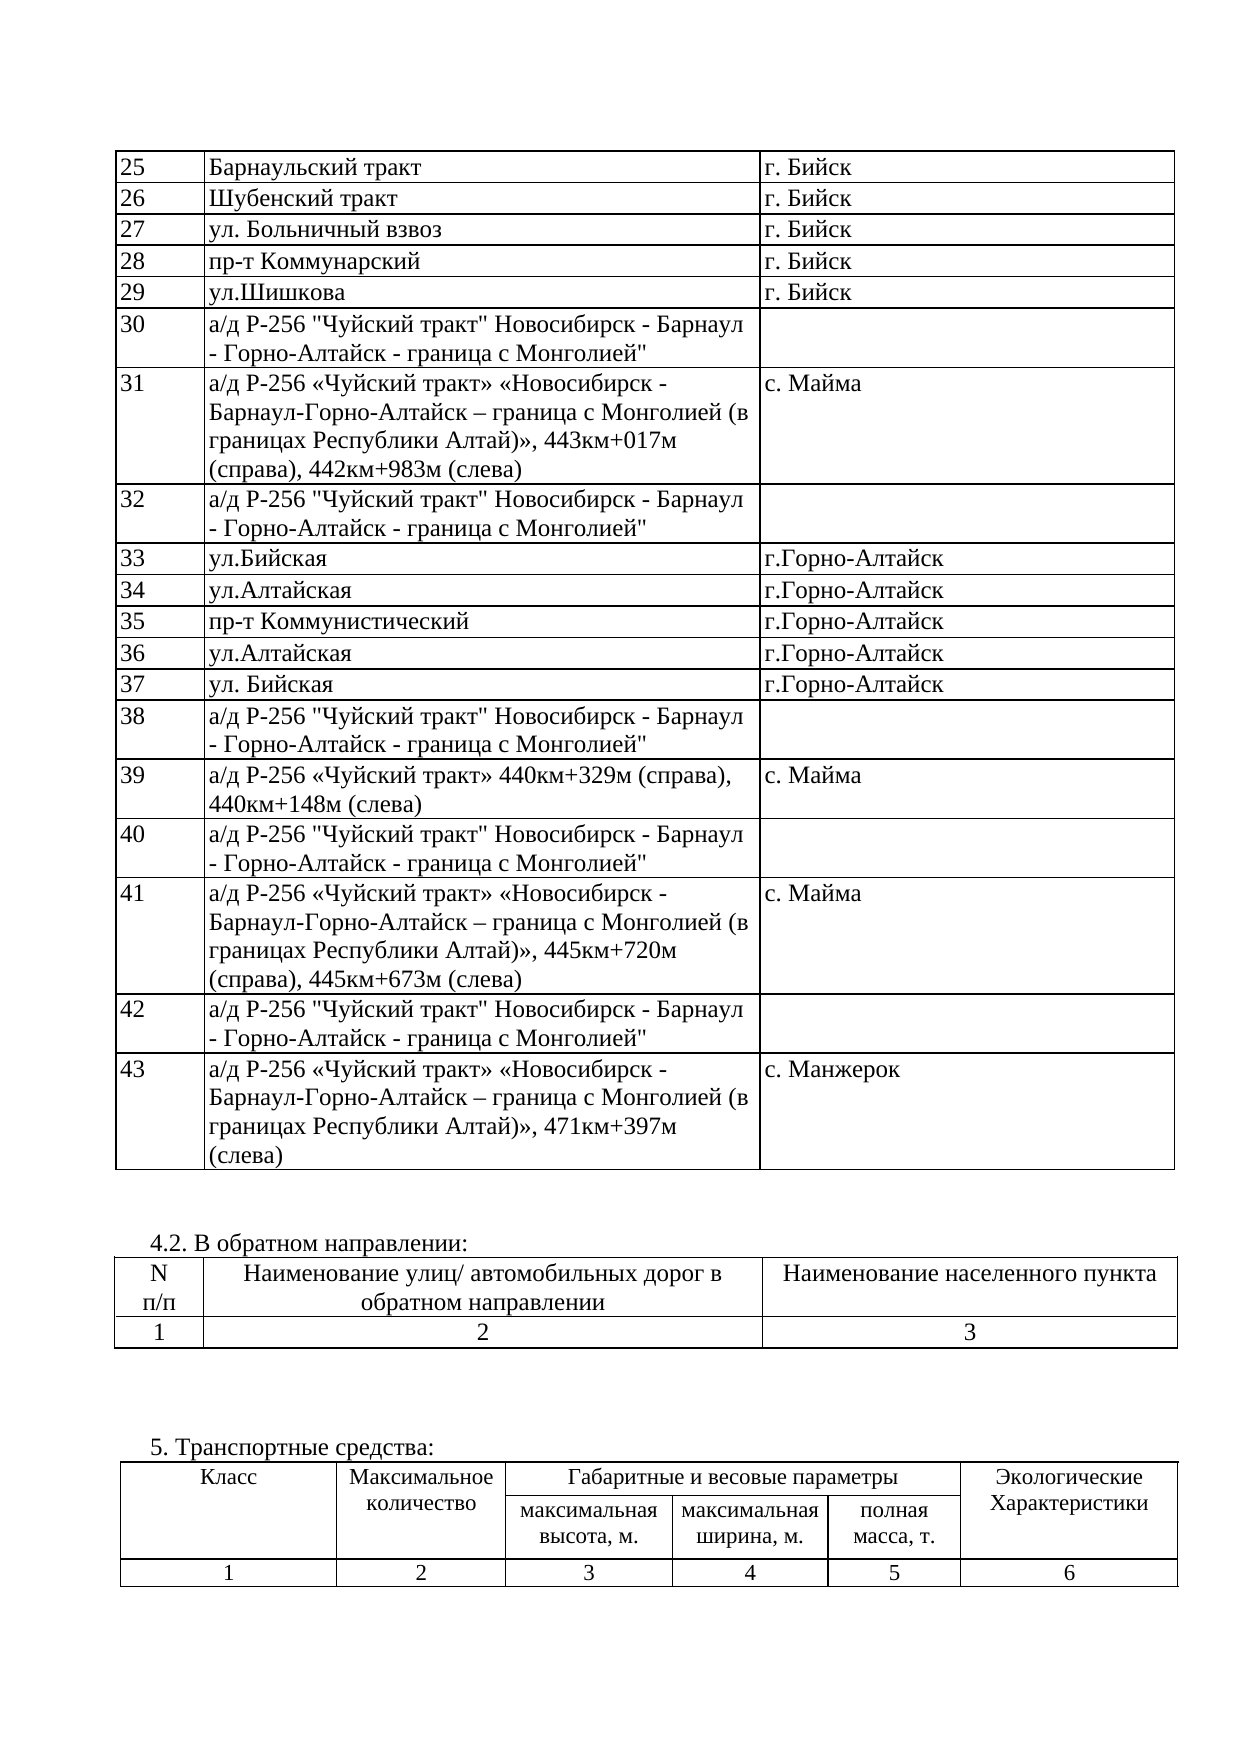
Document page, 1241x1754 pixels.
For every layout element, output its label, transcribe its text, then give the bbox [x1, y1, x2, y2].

table_cell 33 [117, 544, 204, 573]
table_cell с. Майма [761, 760, 1174, 817]
table_cell а/д Р-256 «Чуйский тракт» 440км+329м (справа), 440км+148м (слева) [205, 760, 759, 817]
table_cell г.Горно-Алтайск [761, 575, 1174, 605]
table_cell г. Бийск [761, 152, 1174, 181]
table_cell 37 [117, 670, 204, 699]
table_cell 2 [204, 1317, 762, 1347]
table_cell пр-т Коммунарский [205, 246, 759, 276]
text 5. Транспортные средства: [150, 1432, 1090, 1461]
table_cell а/д Р-256 «Чуйский тракт» «Новосибирск - Барнаул-Горно-Алтайск – граница с Монголией (в границах Республики Алтай)», 443км+017м (справа), 442км+983м (слева) [205, 368, 759, 483]
table_cell 1 [121, 1560, 336, 1586]
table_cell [205, 309, 759, 366]
table_cell [761, 995, 1174, 1052]
table_cell г. Бийск [761, 183, 1174, 213]
table_cell с. Манжерок [761, 1054, 1174, 1169]
table_cell 32 [117, 485, 204, 542]
table_cell а/д Р-256 «Чуйский тракт» «Новосибирск - Барнаул-Горно-Алтайск – граница с Монголией (в границах Республики Алтай)», 471км+397м (слева) [205, 1054, 759, 1169]
table_cell 29 [117, 277, 204, 307]
table_cell г. Бийск [761, 277, 1174, 307]
table_cell 1 [115, 1317, 203, 1347]
table_cell г. Бийск [761, 215, 1174, 244]
table_cell а/д Р-256 "Чуйский тракт" Новосибирск - Барнаул - Горно-Алтайск - граница с Монголией" [205, 995, 759, 1052]
table_cell г.Горно-Алтайск [761, 607, 1174, 636]
table_header Класс [121, 1463, 336, 1558]
table_cell 27 [117, 215, 204, 244]
table_cell г.Горно-Алтайск [761, 638, 1174, 668]
table_cell 31 [117, 368, 204, 483]
table_cell 5 [829, 1560, 960, 1586]
table_cell полная масса, т. [829, 1496, 960, 1558]
table_cell г. Бийск [761, 246, 1174, 276]
table_cell 38 [117, 701, 204, 758]
table_cell [761, 701, 1174, 758]
table_cell [761, 819, 1174, 876]
table_cell с. Майма [761, 878, 1174, 993]
table_cell максимальная ширина, м. [673, 1496, 827, 1558]
table_cell а/д Р-256 «Чуйский тракт» «Новосибирск - Барнаул-Горно-Алтайск – граница с Монголией (в границах Республики Алтай)», 445км+720м (справа), 445км+673м (слева) [205, 878, 759, 993]
table_cell 36 [117, 638, 204, 668]
table_cell 34 [117, 575, 204, 605]
table_cell 43 [117, 1054, 204, 1169]
table_cell ул.Шишкова [205, 277, 759, 307]
table_header Наименование населенного пункта [763, 1258, 1177, 1316]
table_cell 28 [117, 246, 204, 276]
table_header N п/п [115, 1258, 203, 1316]
table_cell 41 [117, 878, 204, 993]
table_cell 4 [673, 1560, 827, 1586]
table_cell 42 [117, 995, 204, 1052]
table_cell ул.Алтайская [205, 638, 759, 668]
text 4.2. В обратном направлении: [150, 1228, 1090, 1256]
table_cell а/д Р-256 "Чуйский тракт" Новосибирск - Барнаул - Горно-Алтайск - граница с Монголией" [205, 819, 759, 876]
table_header Габаритные и весовые параметры [506, 1463, 960, 1494]
table_cell Шубенский тракт [205, 183, 759, 213]
table_cell [761, 485, 1174, 542]
table_cell ул. Бийская [205, 670, 759, 699]
table_header Наименование улиц/ автомобильных дорог в обратном направлении [204, 1258, 762, 1316]
table_cell [761, 309, 1174, 366]
table_cell 35 [117, 607, 204, 636]
table_cell 2 [337, 1560, 505, 1586]
table_cell ул. Больничный взвоз [205, 215, 759, 244]
table_header Максимальное количество [337, 1463, 505, 1558]
table_cell пр-т Коммунистический [205, 607, 759, 636]
table_cell г.Горно-Алтайск [761, 670, 1174, 699]
table_cell ул.Бийская [205, 544, 759, 573]
table_cell ул.Алтайская [205, 575, 759, 605]
table_cell 30 [117, 309, 204, 366]
table_cell 39 [117, 760, 204, 817]
table_cell максимальная высота, м. [506, 1496, 672, 1558]
table_cell а/д Р-256 "Чуйский тракт" Новосибирск - Барнаул - Горно-Алтайск - граница с Монголией" [205, 701, 759, 758]
table_cell с. Майма [761, 368, 1174, 483]
table_cell 40 [117, 819, 204, 876]
table_cell Барнаульский тракт [205, 152, 759, 181]
table_cell 26 [117, 183, 204, 213]
table_cell 3 [506, 1560, 672, 1586]
table_cell а/д Р-256 "Чуйский тракт" Новосибирск - Барнаул - Горно-Алтайск - граница с Монголией" [205, 485, 759, 542]
table_cell 6 [961, 1560, 1177, 1586]
table_header Экологические Характеристики [961, 1463, 1177, 1558]
table_cell г.Горно-Алтайск [761, 544, 1174, 573]
table_cell 3 [763, 1316, 1177, 1347]
table_cell 25 [117, 152, 204, 181]
